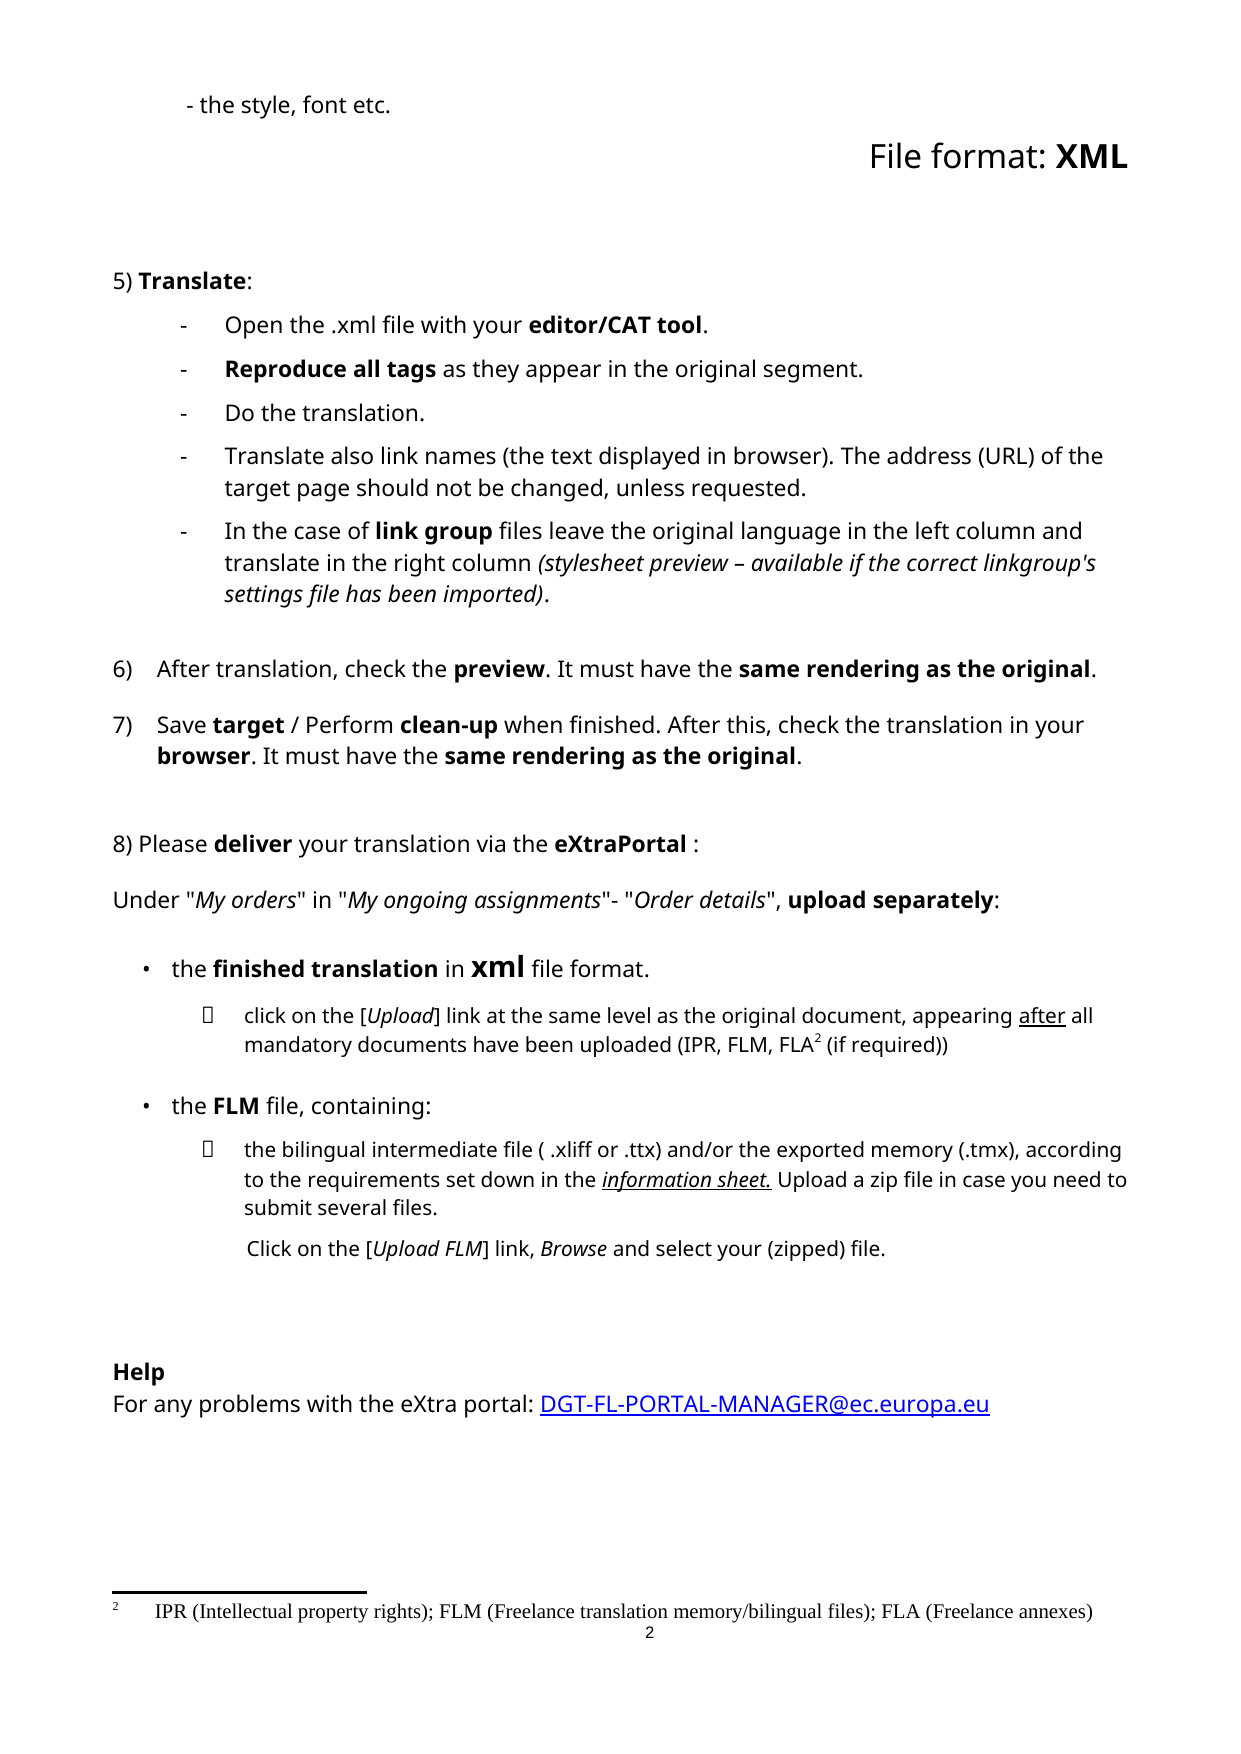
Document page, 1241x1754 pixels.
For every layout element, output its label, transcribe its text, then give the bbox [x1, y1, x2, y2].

text 8) Please deliver your translation via the eXtraPortal : [112, 828, 1128, 859]
text • the FLM file, containing: [142, 1090, 1128, 1121]
text - the style, font etc. [186, 89, 1128, 120]
list Open the .xml file with your editor/CAT tool. [187, 309, 1128, 340]
text Help [112, 1356, 1128, 1387]
text 7) Save target / Perform clean-up when finished. After this, check the translation in your browser. It must have the same rendering as the original. [112, 709, 1128, 772]
text  click on the [Upload] link at the same level as the original document, appearing after all mandatory documents have been uploaded (IPR, FLM, FLA (if required)) [201, 999, 1128, 1058]
list In the case of link group files leave the original language in the left column and translate in the right column (stylesheet preview – available if the correct linkgroup's settings file has been imported). [187, 515, 1128, 609]
text  the bilingual intermediate file ( .xliff or .ttx) and/or the exported memory (.tmx), according to the requirements set down in the information sheet. Upload a zip file in case you need to submit several files. [201, 1133, 1128, 1222]
list Translate also link names (the text displayed in browser). The address (URL) of the target page should not be changed, unless requested. [187, 440, 1128, 503]
text For any problems with the eXtra portal: DGT-FL-PORTAL-MANAGER@ec.europa.eu [112, 1387, 1128, 1419]
list Do the translation. [187, 397, 1128, 428]
text Under "My orders" in "My ongoing assignments"- "Order details", upload separately: [112, 884, 1128, 915]
text • the finished translation in xml file format. [142, 947, 1128, 986]
text 5) Translate: [112, 265, 1128, 297]
text File format: XML [112, 132, 1128, 178]
list Reproduce all tags as they appear in the original segment. [187, 353, 1128, 384]
text 6) After translation, check the preview. It must have the same rendering as the original. [112, 653, 1128, 684]
text Click on the [Upload FLM] link, Browse and select your (zipped) file. [246, 1234, 1128, 1262]
